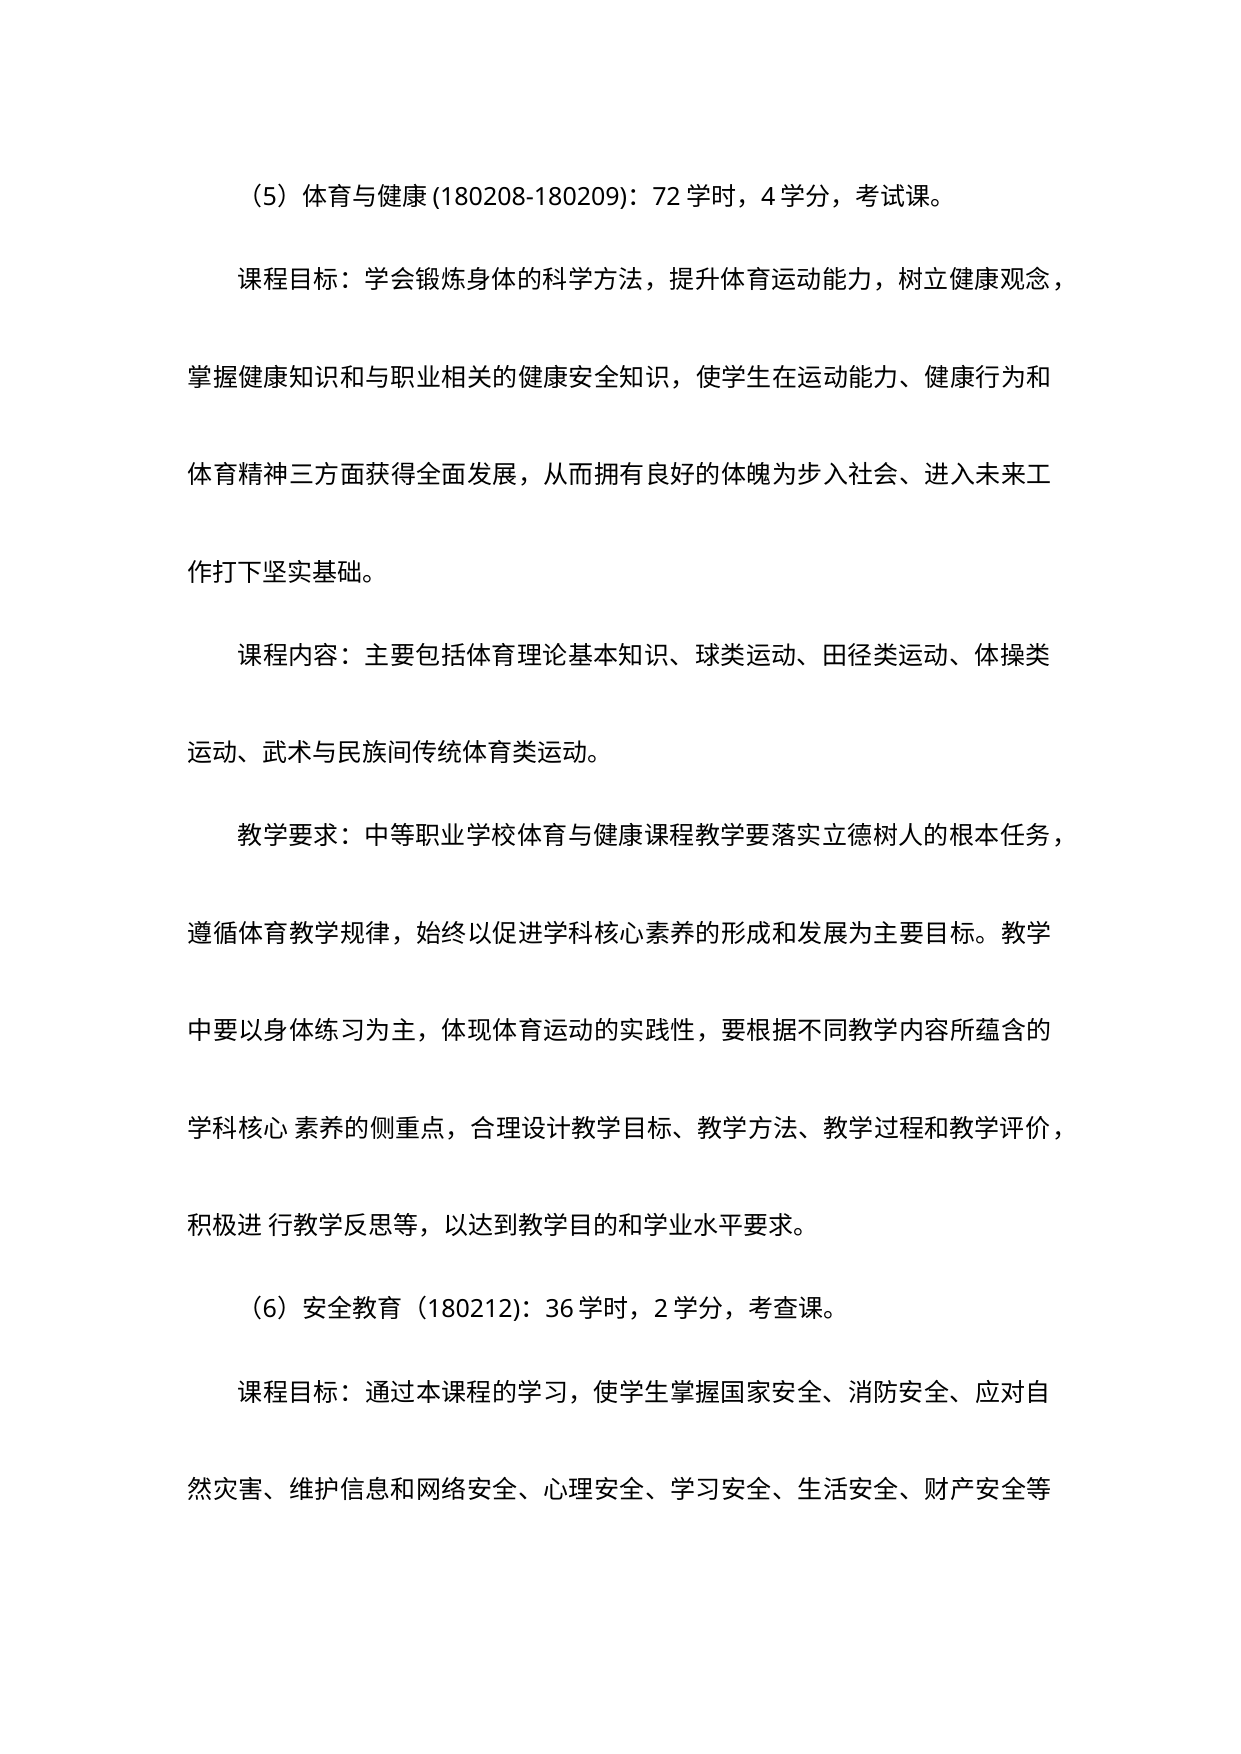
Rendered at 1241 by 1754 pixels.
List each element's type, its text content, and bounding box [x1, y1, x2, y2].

text （5）体育与健康 (180208-180209)：72学时，4学分，考试课。 [187, 162, 1053, 227]
text 课程内容：主要包括体育理论基本知识、球类运动、田径类运动、体操类运动、武术与民族间传统体育类运动。 [187, 621, 1053, 783]
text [187, 1358, 1053, 1520]
text 教学要求：中等职业学校体育与健康课程教学要落实立德树人的根本任务，遵循体育教学规律，始终以促进学科核心素养的形成和发展为主要目标。教学中要以身体练习为主，体现体育运动的实践性，要根据不同教学内容所蕴含的学科核心 素养的侧重点，合理设计教学目标、教学方法、教学过程和教学评价，积极进 行教学反思等，以达到教学目的和学业水平要求。 [187, 801, 1053, 1256]
text 课程目标：学会锻炼身体的科学方法，提升体育运动能力，树立健康观念，掌握健康知识和与职业相关的健康安全知识，使学生在运动能力、健康行为和体育精神三方面获得全面发展，从而拥有良好的体魄为步入社会、进入未来工作打下坚实基础。 [187, 245, 1053, 603]
text （6）安全教育（180212)：36学时，2学分，考查课。 [187, 1274, 1053, 1339]
